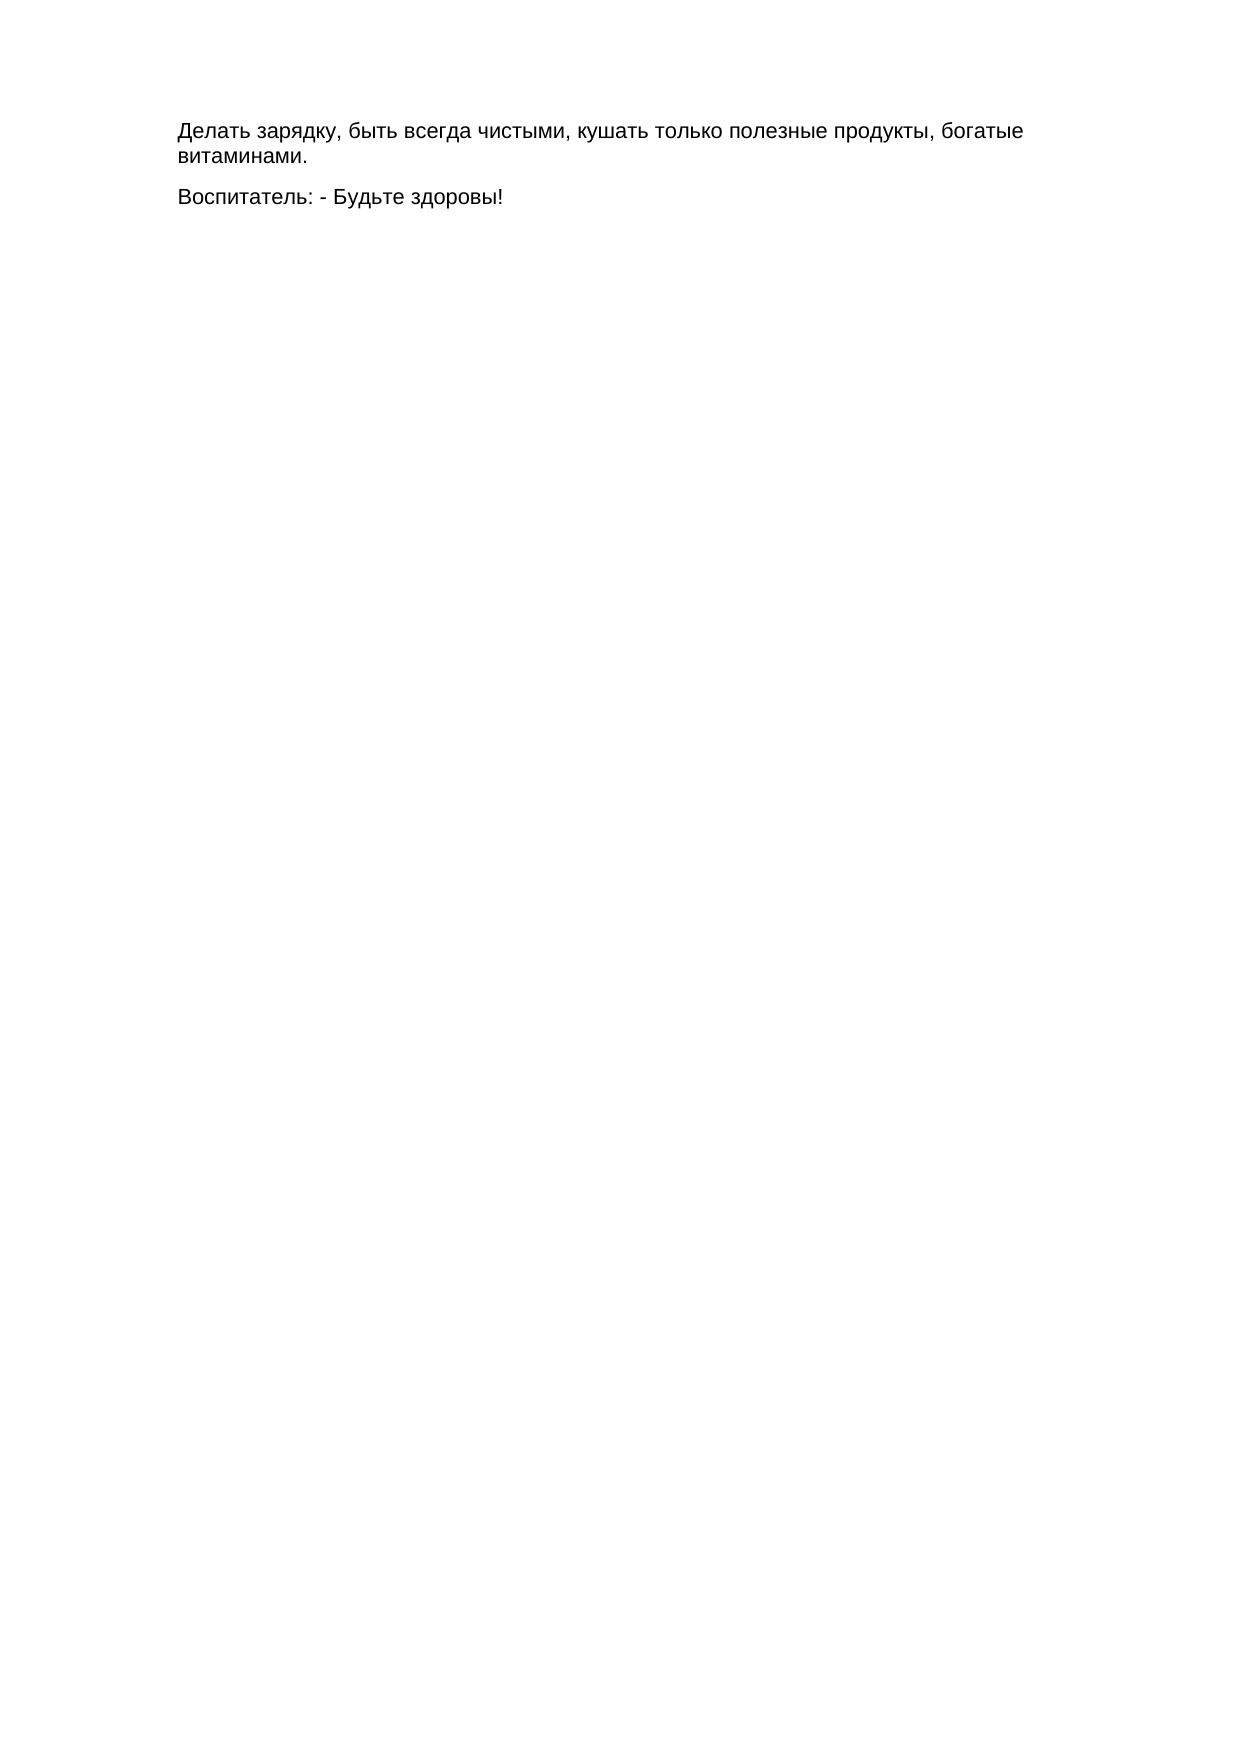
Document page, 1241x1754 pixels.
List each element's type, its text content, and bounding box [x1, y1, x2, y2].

text Воспитатель: - Будьте здоровы! [177, 184, 1152, 209]
text Делать зарядку, быть всегда чистыми, кушать только полезные продукты, богатые витаминами. [177, 118, 1152, 168]
